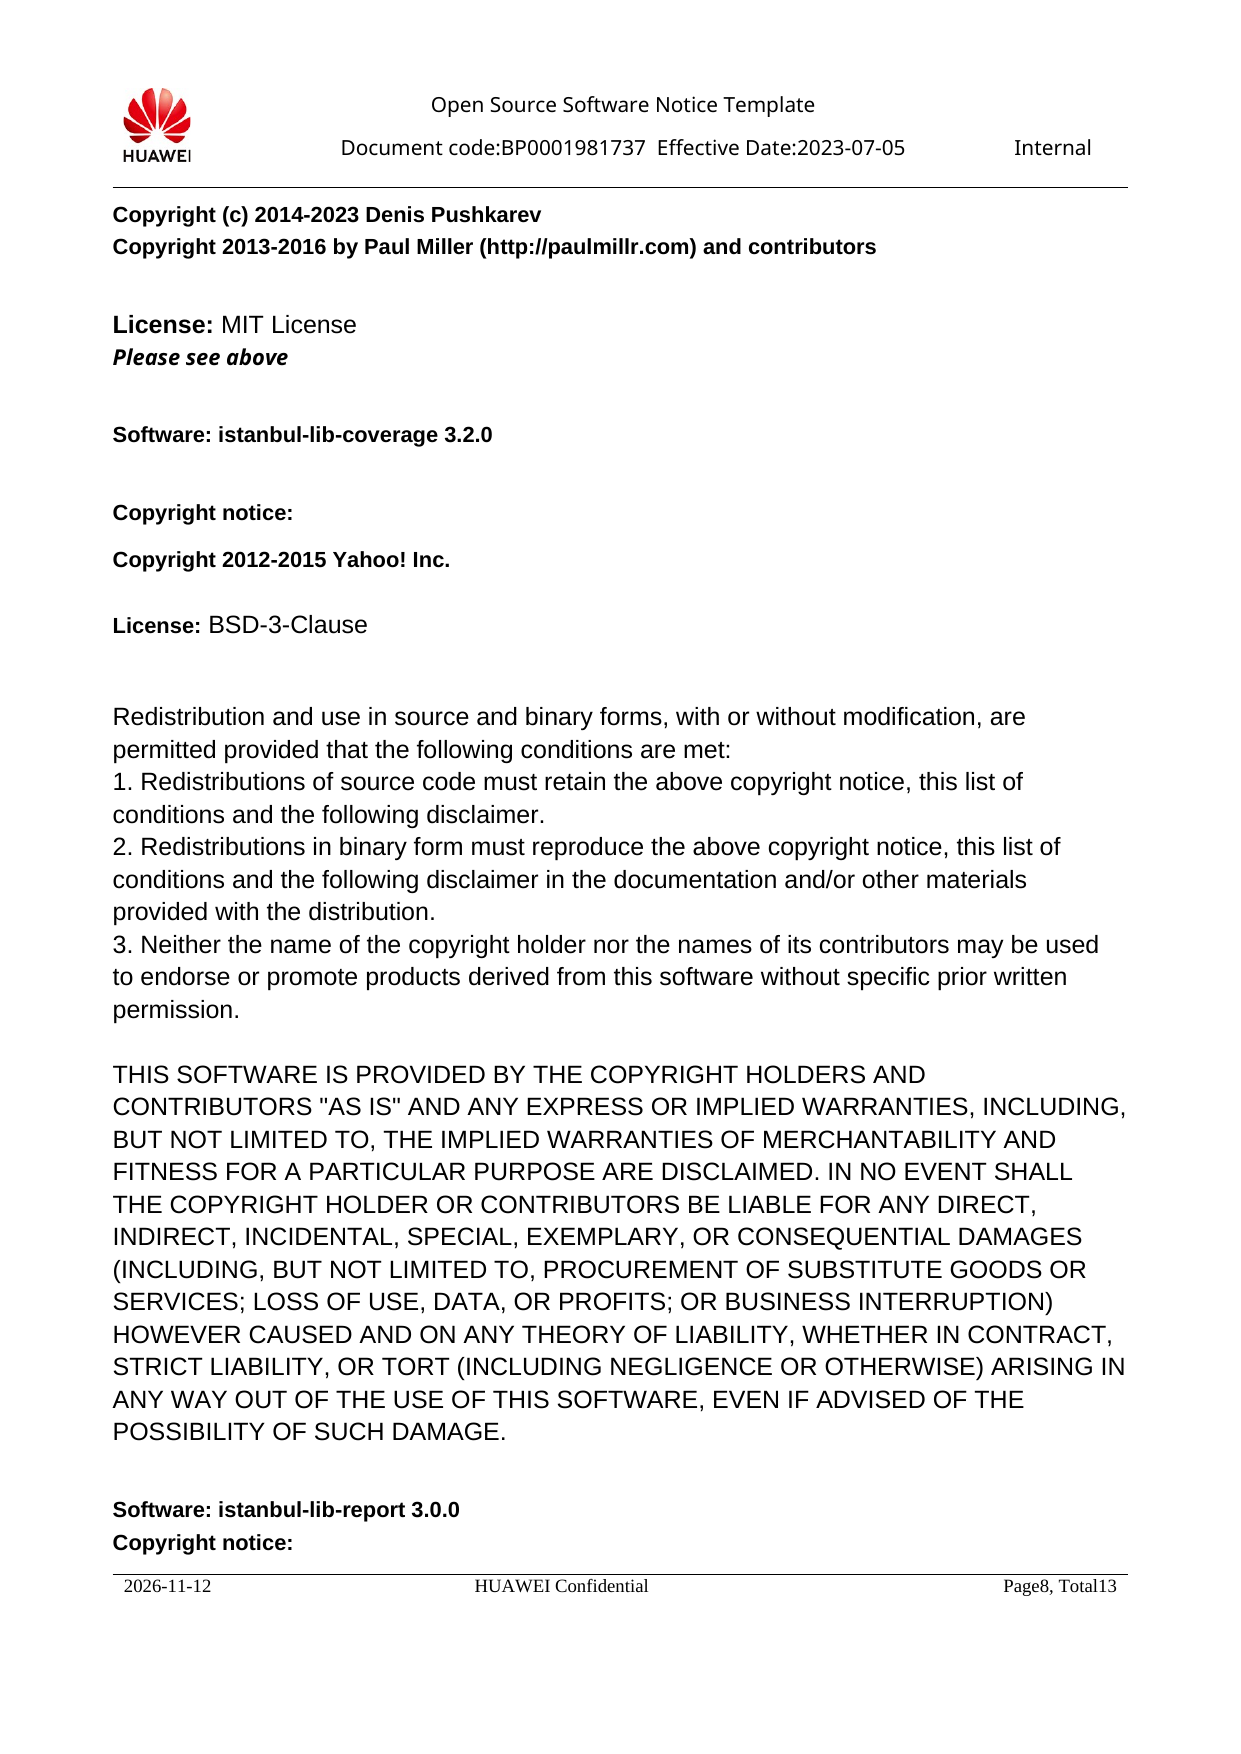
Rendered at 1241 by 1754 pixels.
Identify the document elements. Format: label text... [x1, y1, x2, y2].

picture [123, 88, 191, 162]
text Copyright 2012-2015 Yahoo! Inc. [112, 543, 1128, 576]
text License: MIT License [112, 308, 1128, 341]
text Copyright notice: [112, 496, 1128, 528]
text License: BSD-3-Clause [112, 608, 1128, 641]
text Copyright (c) 2014-2023 Denis Pushkarev [112, 198, 1128, 231]
text Redistribution and use in source and binary forms, with or without modification, are permitted provided that the following conditions are met: [112, 700, 1128, 765]
text 3. Neither the name of the copyright holder nor the names of its contributors may be used to endorse or promote products derived from this software without specific prior written permission. [112, 928, 1128, 1025]
text Copyright notice: [112, 1525, 1128, 1558]
text 1. Redistributions of source code must retain the above copyright notice, this list of conditions and the following disclaimer. [112, 765, 1128, 830]
text Please see above [112, 341, 1128, 373]
text THIS SOFTWARE IS PROVIDED BY THE COPYRIGHT HOLDERS AND CONTRIBUTORS "AS IS" AND ANY EXPRESS OR IMPLIED WARRANTIES, INCLUDING, BUT NOT LIMITED TO, THE IMPLIED WARRANTIES OF MERCHANTABILITY AND FITNESS FOR A PARTICULAR PURPOSE ARE DISCLAIMED. IN NO EVENT SHALL THE COPYRIGHT HOLDER OR CONTRIBUTORS BE LIABLE FOR ANY DIRECT, INDIRECT, INCIDENTAL, SPECIAL, EXEMPLARY, OR CONSEQUENTIAL DAMAGES (INCLUDING, BUT NOT LIMITED TO, PROCUREMENT OF SUBSTITUTE GOODS OR SERVICES; LOSS OF USE, DATA, OR PROFITS; OR BUSINESS INTERRUPTION) HOWEVER CAUSED AND ON ANY THEORY OF LIABILITY, WHETHER IN CONTRACT, STRICT LIABILITY, OR TORT (INCLUDING NEGLIGENCE OR OTHERWISE) ARISING IN ANY WAY OUT OF THE USE OF THIS SOFTWARE, EVEN IF ADVISED OF THE POSSIBILITY OF SUCH DAMAGE. [112, 1058, 1128, 1448]
text 2. Redistributions in binary form must reproduce the above copyright notice, this list of conditions and the following disclaimer in the documentation and/or other materials provided with the distribution. [112, 830, 1128, 928]
title Software: istanbul-lib-coverage 3.2.0 [112, 418, 1128, 451]
text Copyright 2013-2016 by Paul Miller (http://paulmillr.com) and contributors [112, 231, 1128, 263]
title Software: istanbul-lib-report 3.0.0 [112, 1493, 1128, 1525]
